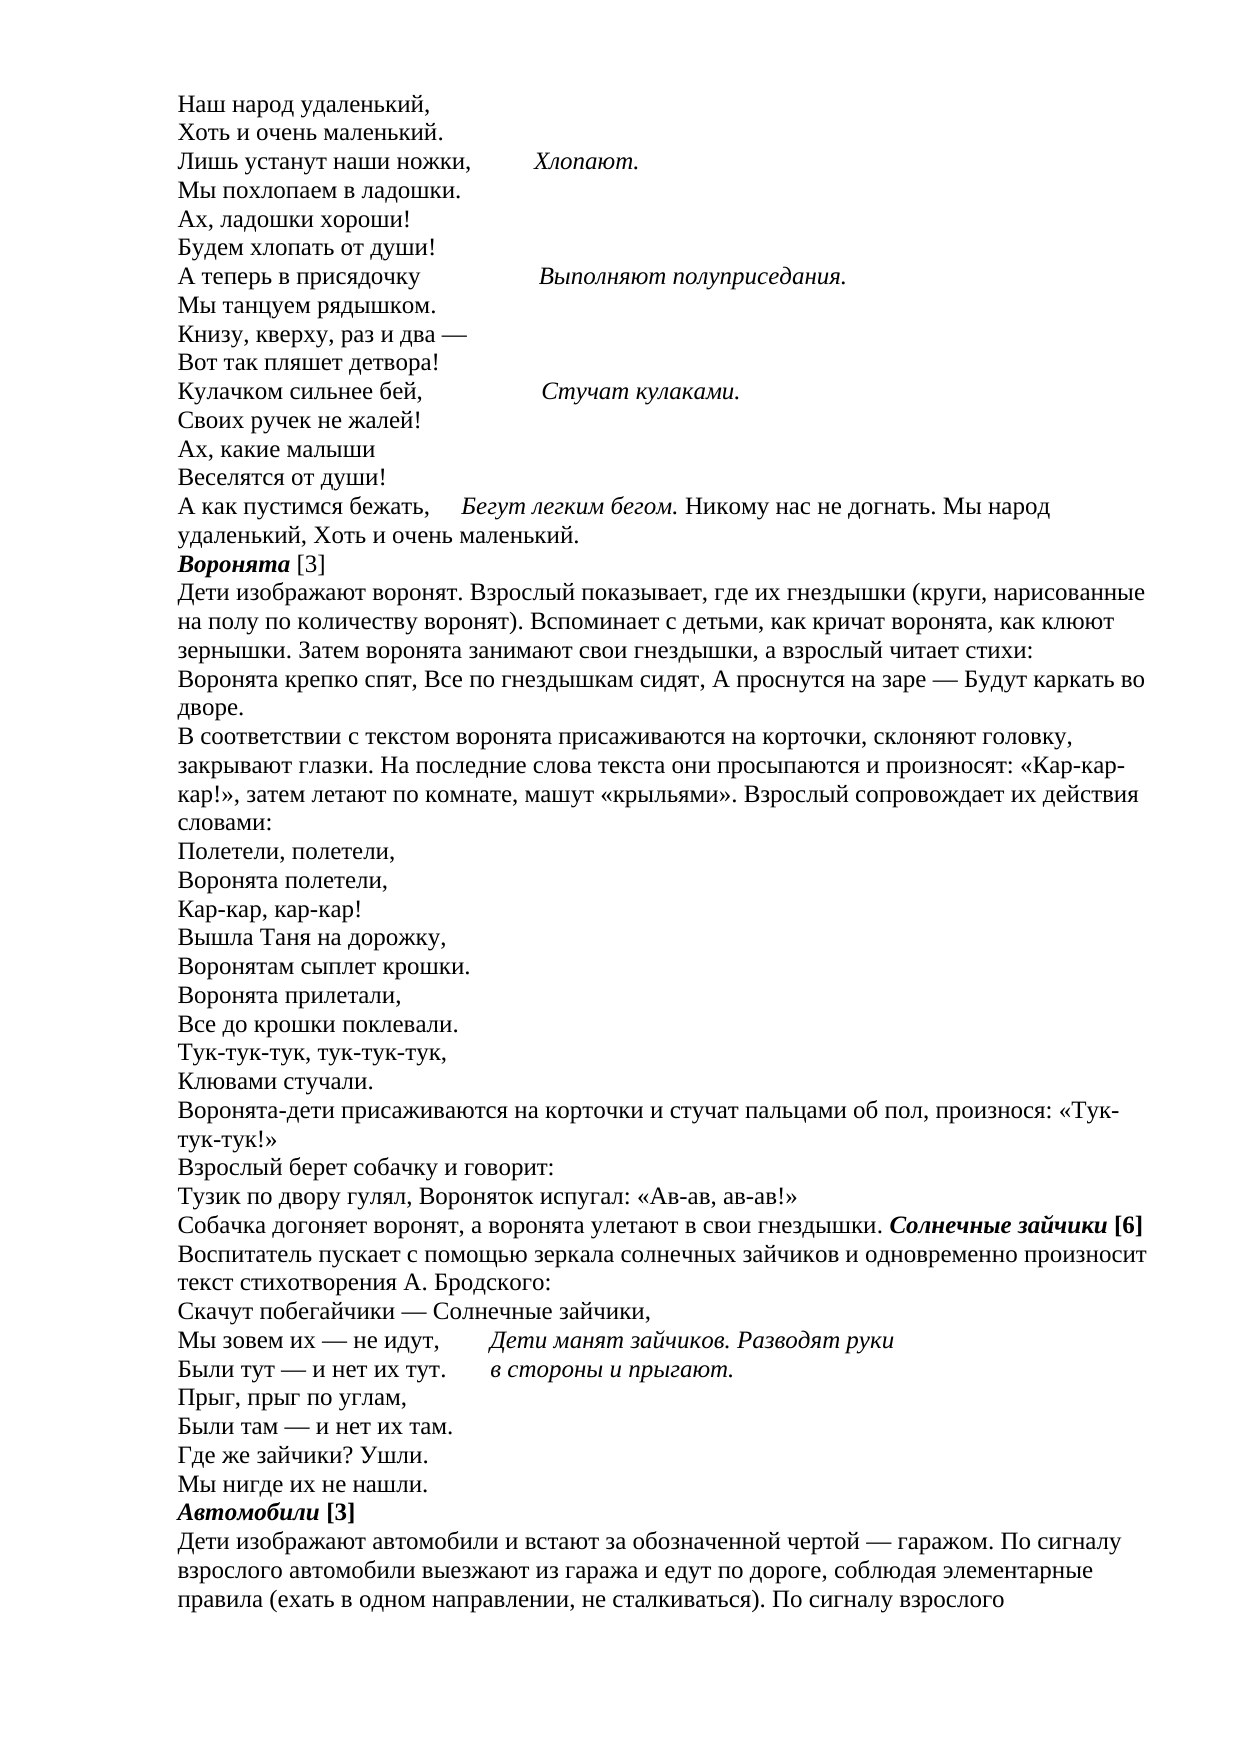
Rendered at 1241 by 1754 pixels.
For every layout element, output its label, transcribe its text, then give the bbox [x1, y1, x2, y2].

text Ах, какие малыши [177, 434, 1152, 462]
text Мы похлопаем в ладошки. [177, 175, 1152, 204]
text Кар-кар, кар-кар! [177, 894, 1152, 922]
text Наш народ удаленький, [177, 89, 1152, 117]
text Взрослый берет собачку и говорит: [177, 1152, 1152, 1181]
text Автомобили [3] [177, 1497, 1152, 1526]
text Были там — и нет их там. [177, 1411, 1152, 1440]
text Полетели, полетели, [177, 836, 1152, 865]
text Хоть и очень маленький. [177, 117, 1152, 146]
text Прыг, прыг по углам, [177, 1382, 1152, 1411]
text Ах, ладошки хороши! [177, 204, 1152, 232]
text Своих ручек не жалей! [177, 405, 1152, 434]
text А теперь в присядочку Выполняют полуприседания. [177, 261, 1152, 290]
text Вот так пляшет детвора! [177, 347, 1152, 376]
text Воронятам сыплет крошки. [177, 951, 1152, 980]
text Все до крошки поклевали. [177, 1009, 1152, 1037]
text Мы нигде их не нашли. [177, 1469, 1152, 1497]
text Воронята полетели, [177, 865, 1152, 894]
text В соответствии с текстом воронята присаживаются на корточки, склоняют головку, закрывают глазки. На последние слова текста они просыпаются и произносят: «Кар-кар-кар!», затем летают по комнате, машут «крыльями». Взрослый сопровождает их действия словами: [177, 721, 1152, 836]
text Мы зовем их — не идут, Дети манят зайчиков. Разводят руки [177, 1325, 1152, 1354]
text Кулачком сильнее бей, Стучат кулаками. [177, 376, 1152, 405]
text Вышла Таня на дорожку, [177, 922, 1152, 951]
text Собачка догоняет воронят, а воронята улетают в свои гнездышки. Солнечные зайчики [6] [177, 1210, 1152, 1239]
text Будем хлопать от души! [177, 232, 1152, 261]
text Воспитатель пускает с помощью зеркала солнечных зайчиков и одновременно произносит текст стихотворения А. Бродского: [177, 1239, 1152, 1296]
text Скачут побегайчики — Солнечные зайчики, [177, 1296, 1152, 1325]
text Лишь устанут наши ножки, Хлопают. [177, 146, 1152, 175]
text Воронята крепко спят, Все по гнездышкам сидят, А проснутся на заре — Будут каркать во дворе. [177, 664, 1152, 721]
text Клювами стучали. [177, 1066, 1152, 1095]
text Дети изображают воронят. Взрослый показывает, где их гнездышки (круги, нарисованные на полу по количеству воронят). Вспоминает с детьми, как кричат воронята, как клюют зернышки. Затем воронята занимают свои гнездышки, а взрослый читает стихи: [177, 577, 1152, 664]
text Мы танцуем рядышком. [177, 290, 1152, 319]
text Веселятся от души! [177, 462, 1152, 491]
text Книзу, кверху, раз и два — [177, 319, 1152, 347]
text Тузик по двору гулял, Вороняток испугал: «Ав-ав, ав-ав!» [177, 1181, 1152, 1210]
text Воронята-дети присаживаются на корточки и стучат пальцами об пол, произнося: «Тук-тук-тук!» [177, 1095, 1152, 1152]
text Где же зайчики? Ушли. [177, 1440, 1152, 1469]
text Тук-тук-тук, тук-тук-тук, [177, 1037, 1152, 1066]
text А как пустимся бежать, Бегут легким бегом. Никому нас не догнать. Мы народ удаленький, Хоть и очень маленький. [177, 491, 1152, 549]
text Воронята прилетали, [177, 980, 1152, 1009]
text Воронята [3] [177, 549, 1152, 577]
text Были тут — и нет их тут. в стороны и прыгают. [177, 1354, 1152, 1382]
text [177, 1526, 1152, 1612]
